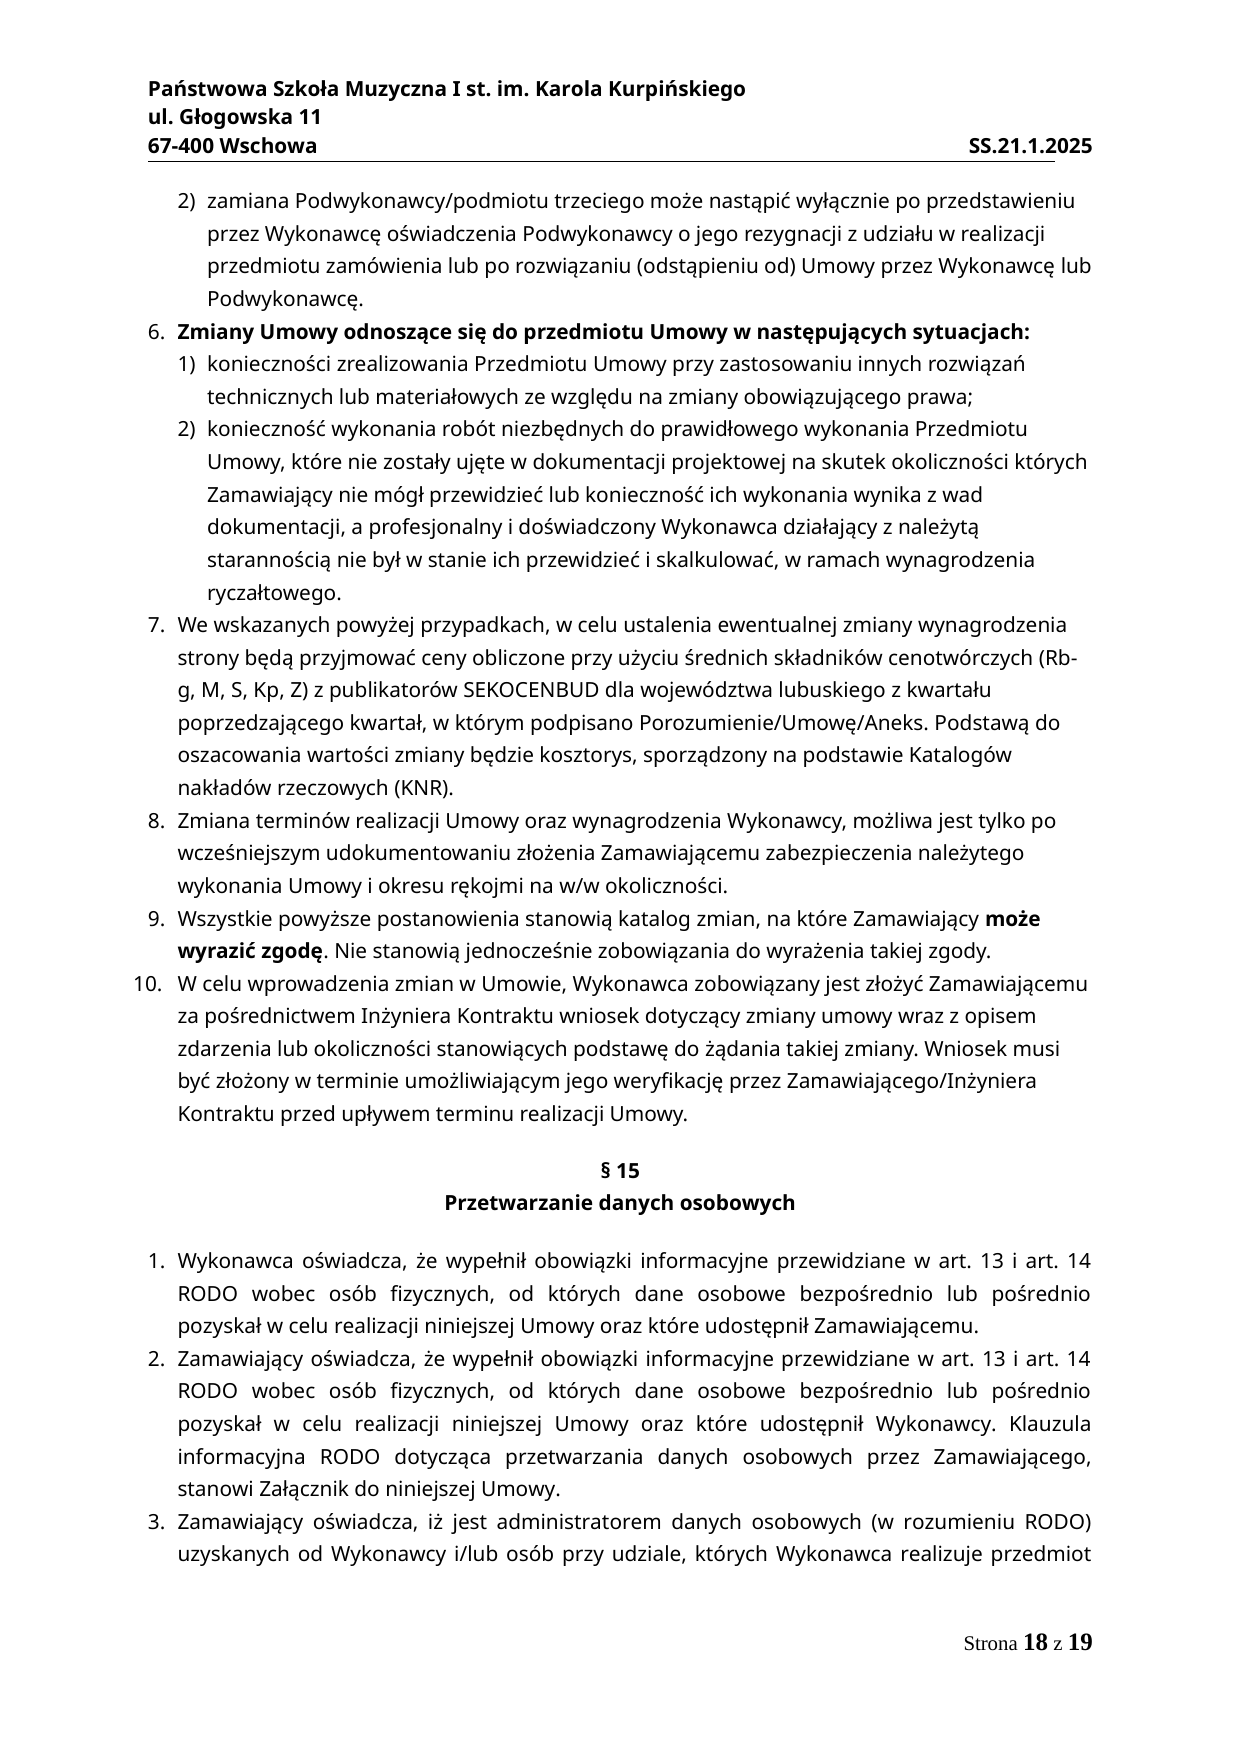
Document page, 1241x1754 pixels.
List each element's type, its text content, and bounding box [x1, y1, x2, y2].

list W celu wprowadzenia zmian w Umowie, Wykonawca zobowiązany jest złożyć Zamawiającemu za pośrednictwem Inżyniera Kontraktu wniosek dotyczący zmiany umowy wraz z opisem zdarzenia lub okoliczności stanowiących podstawę do żądania takiej zmiany. Wniosek musi być złożony w terminie umożliwiającym jego weryfikację przez Zamawiającego/Inżyniera Kontraktu przed upływem terminu realizacji Umowy. [133, 969, 1092, 1128]
list konieczności zrealizowania Przedmiotu Umowy przy zastosowaniu innych rozwiązań technicznych lub materiałowych ze względu na zmiany obowiązującego prawa; [177, 349, 1092, 410]
list Zmiany Umowy odnoszące się do przedmiotu Umowy w następujących sytuacjach: [148, 317, 1092, 345]
list Wykonawca oświadcza, że wypełnił obowiązki informacyjne przewidziane w art. 13 i art. 14 RODO wobec osób fizycznych, od których dane osobowe bezpośrednio lub pośrednio pozyskał w celu realizacji niniejszej Umowy oraz które udostępnił Zamawiającemu. [148, 1246, 1092, 1340]
list zamiana Podwykonawcy/podmiotu trzeciego może nastąpić wyłącznie po przedstawieniu przez Wykonawcę oświadczenia Podwykonawcy o jego rezygnacji z udziału w realizacji przedmiotu zamówienia lub po rozwiązaniu (odstąpieniu od) Umowy przez Wykonawcę lub Podwykonawcę. [177, 186, 1092, 313]
list We wskazanych powyżej przypadkach, w celu ustalenia ewentualnej zmiany wynagrodzenia strony będą przyjmować ceny obliczone przy użyciu średnich składników cenotwórczych (Rb-g, M, S, Kp, Z) z publikatorów SEKOCENBUD dla województwa lubuskiego z kwartału poprzedzającego kwartał, w którym podpisano Porozumienie/Umowę/Aneks. Podstawą do oszacowania wartości zmiany będzie kosztorys, sporządzony na podstawie Katalogów nakładów rzeczowych (KNR). [148, 610, 1092, 802]
text Przetwarzanie danych osobowych [148, 1188, 1092, 1217]
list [148, 1507, 1092, 1568]
list konieczność wykonania robót niezbędnych do prawidłowego wykonania Przedmiotu Umowy, które nie zostały ujęte w dokumentacji projektowej na skutek okoliczności których Zamawiający nie mógł przewidzieć lub konieczność ich wykonania wynika z wad dokumentacji, a profesjonalny i doświadczony Wykonawca działający z należytą starannością nie był w stanie ich przewidzieć i skalkulować, w ramach wynagrodzenia ryczałtowego. [177, 414, 1092, 606]
text § 15 [148, 1156, 1092, 1184]
list Zamawiający oświadcza, że wypełnił obowiązki informacyjne przewidziane w art. 13 i art. 14 RODO wobec osób fizycznych, od których dane osobowe bezpośrednio lub pośrednio pozyskał w celu realizacji niniejszej Umowy oraz które udostępnił Wykonawcy. Klauzula informacyjna RODO dotycząca przetwarzania danych osobowych przez Zamawiającego, stanowi Załącznik do niniejszej Umowy. [148, 1344, 1092, 1503]
list Wszystkie powyższe postanowienia stanowią katalog zmian, na które Zamawiający może wyrazić zgodę. Nie stanowią jednocześnie zobowiązania do wyrażenia takiej zgody. [148, 904, 1092, 965]
list Zmiana terminów realizacji Umowy oraz wynagrodzenia Wykonawcy, możliwa jest tylko po wcześniejszym udokumentowaniu złożenia Zamawiającemu zabezpieczenia należytego wykonania Umowy i okresu rękojmi na w/w okoliczności. [148, 806, 1092, 899]
